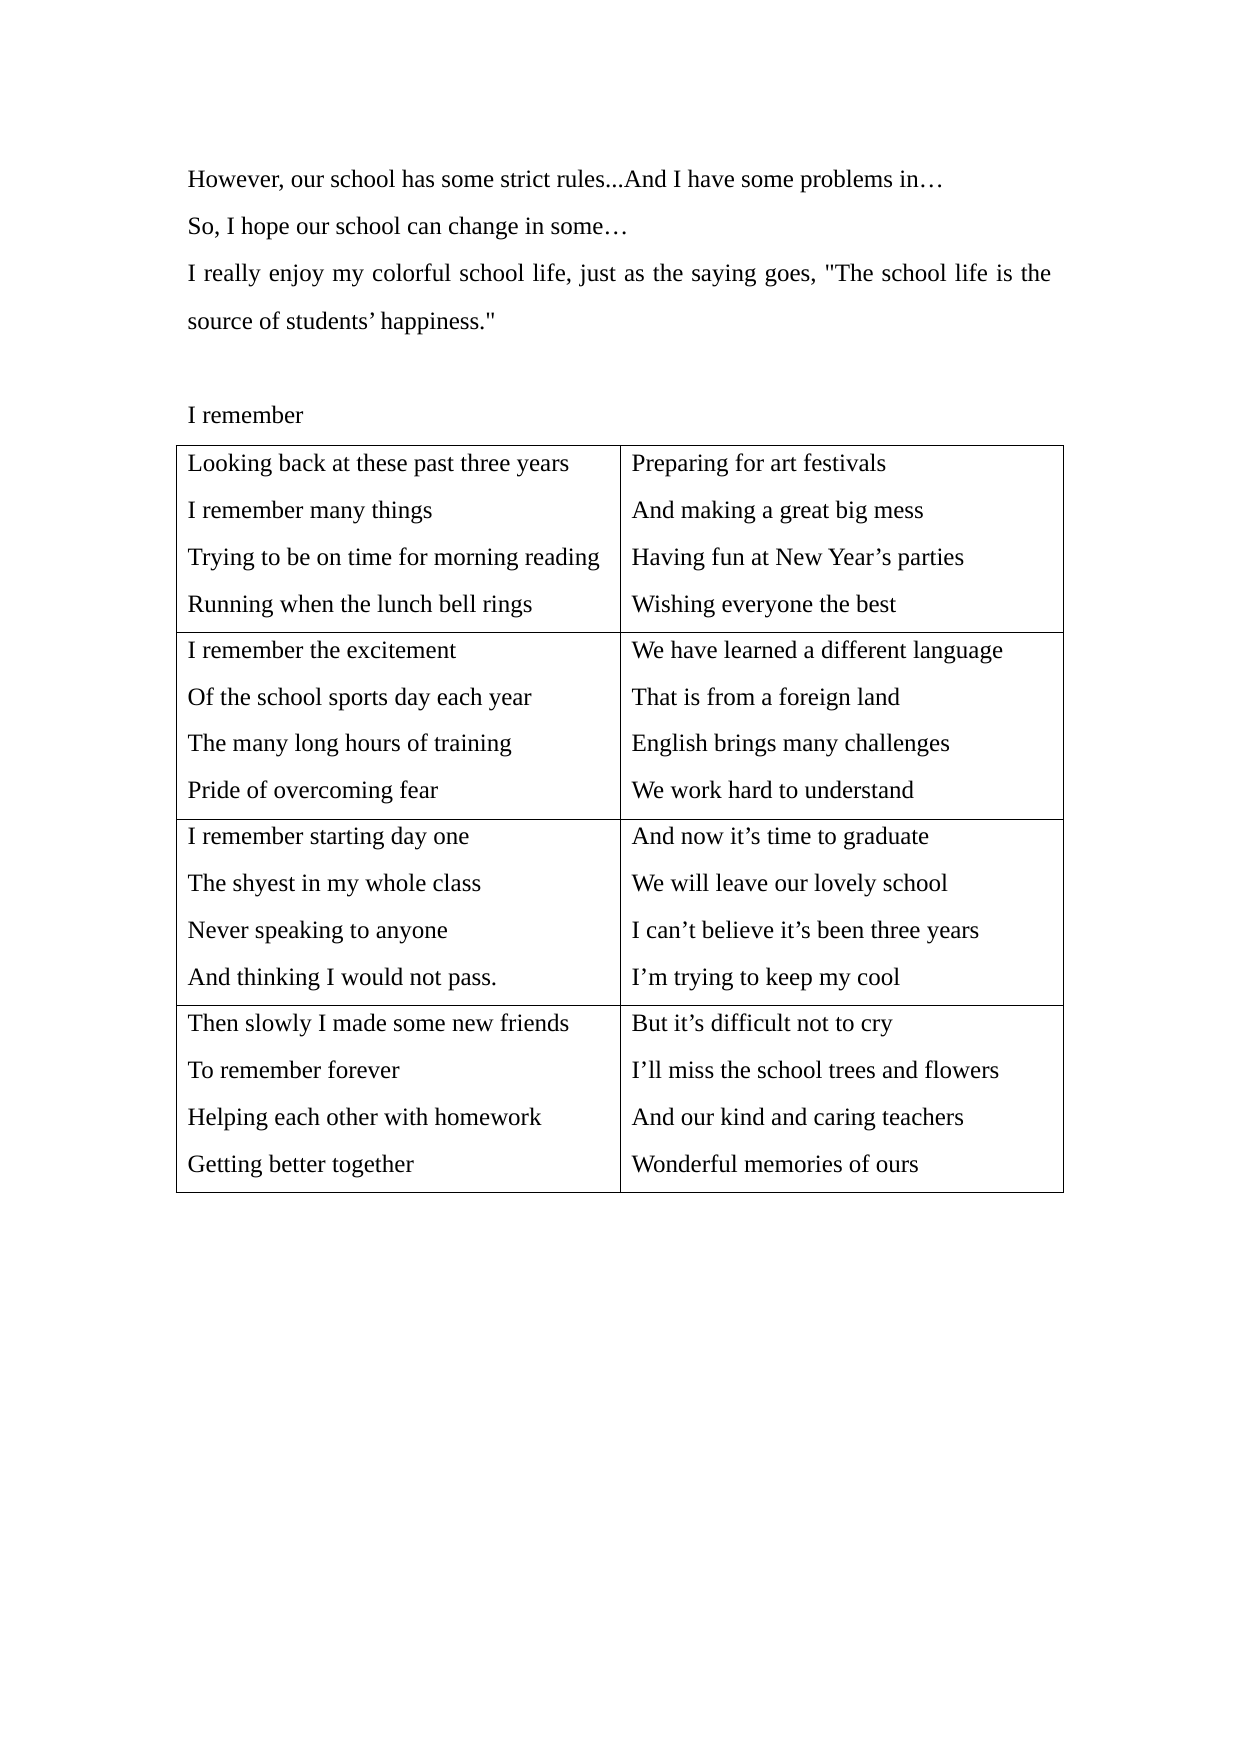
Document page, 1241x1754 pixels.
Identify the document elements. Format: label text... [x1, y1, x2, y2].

table_cell I remember the excitement Of the school sports day each year The many long hours of training Pride of overcoming fear [177, 633, 620, 818]
table_cell And now it’s time to graduate We will leave our lovely school I can’t believe it’s been three years I’m trying to keep my cool [621, 820, 1063, 1005]
text I remember [187, 398, 1053, 431]
text So, I hope our school can change in some… [187, 209, 1053, 241]
text I really enjoy my colorful school life, just as the saying goes, "The school life is the source of students’ happiness." [187, 256, 1053, 337]
table_cell We have learned a different language That is from a foreign land English brings many challenges We work hard to understand [621, 633, 1063, 818]
table_header Looking back at these past three years I remember many things Trying to be on time for morning reading Running when the lunch bell rings [177, 446, 620, 632]
table_cell Then slowly I made some new friends To remember forever Helping each other with homework Getting better together [177, 1006, 620, 1192]
table_cell I remember starting day one The shyest in my whole class Never speaking to anyone And thinking I would not pass. [177, 820, 620, 1005]
table_cell But it’s difficult not to cry I’ll miss the school trees and flowers And our kind and caring teachers Wonderful memories of ours [621, 1006, 1063, 1192]
text However, our school has some strict rules...And I have some problems in… [187, 162, 1053, 194]
table_header Preparing for art festivals And making a great big mess Having fun at New Year’s parties Wishing everyone the best [621, 446, 1063, 632]
